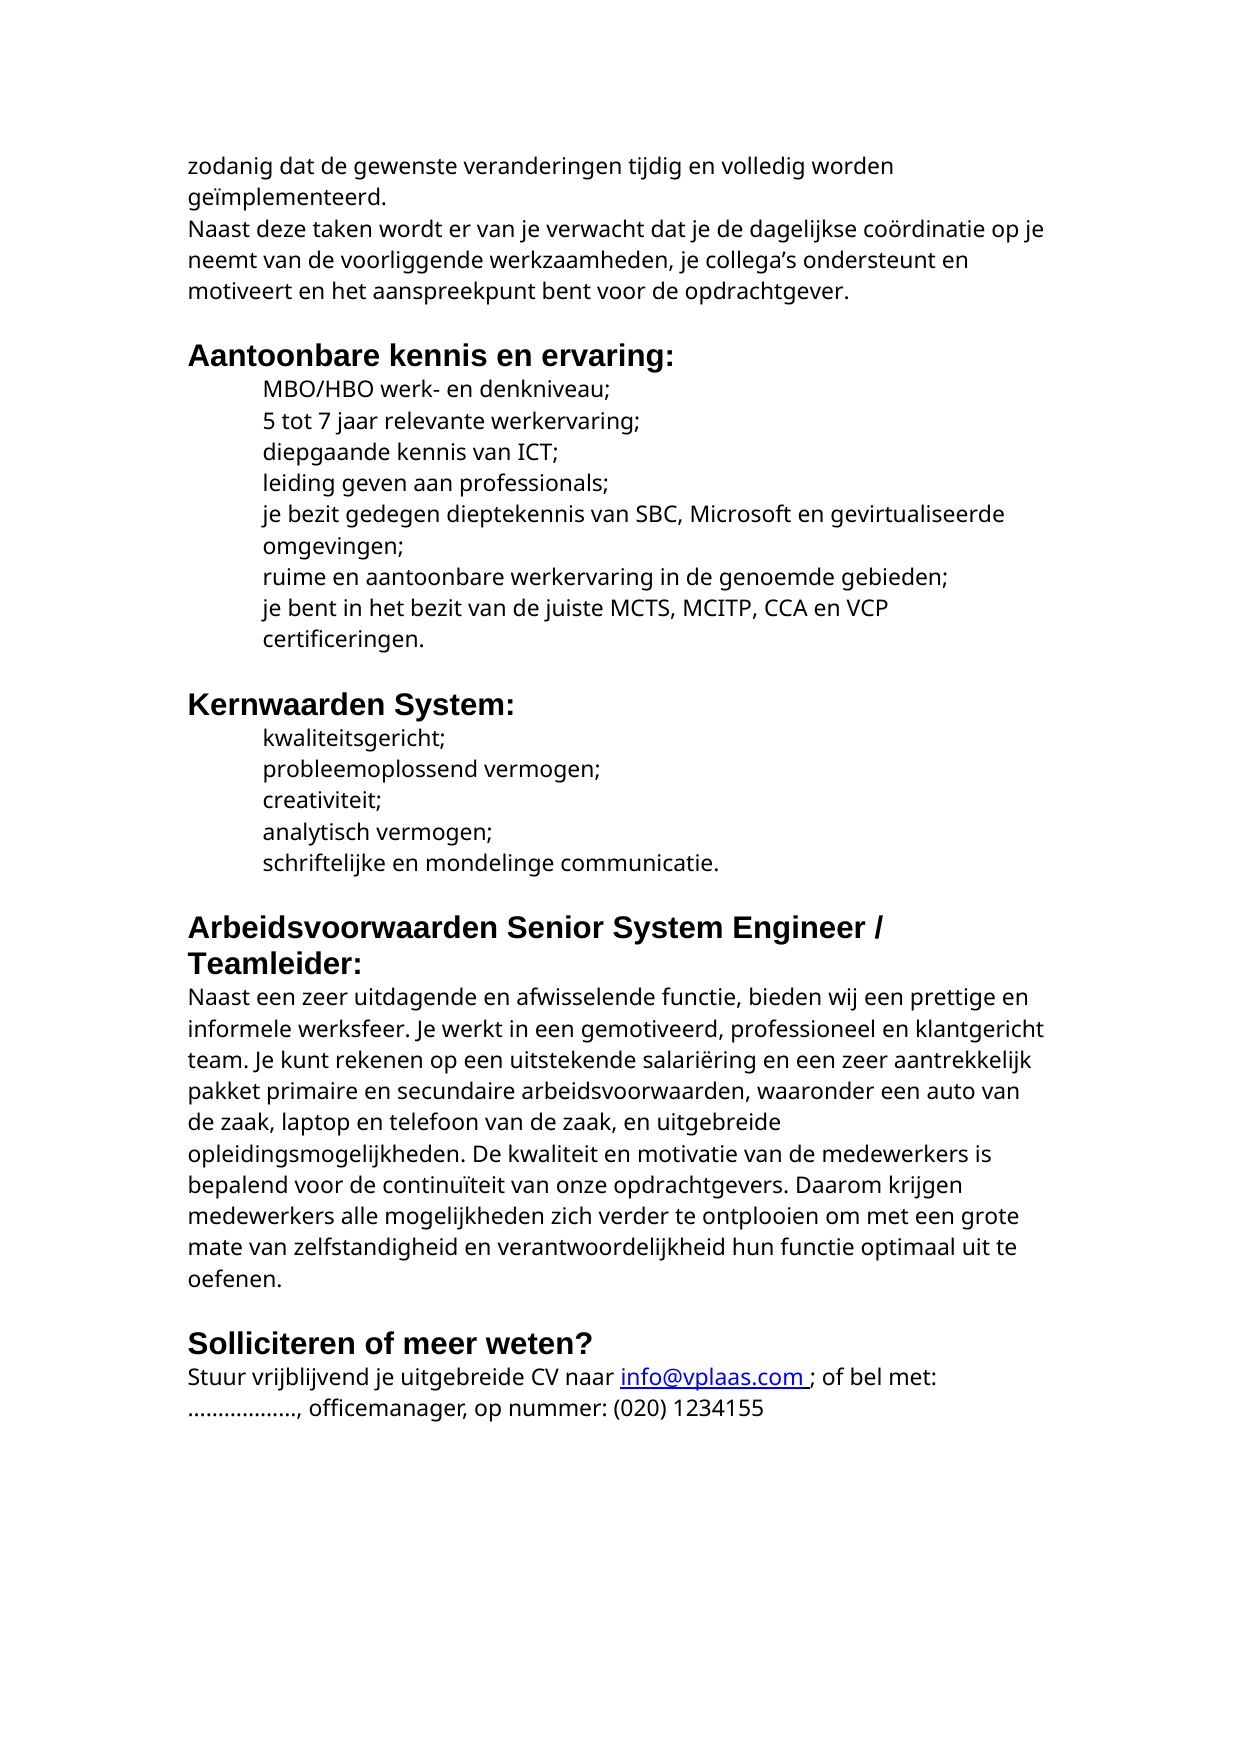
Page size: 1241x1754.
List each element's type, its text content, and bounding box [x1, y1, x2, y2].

text Stuur vrijblijvend je uitgebreide CV naar info@vplaas.com ; of bel met: [187, 1361, 1053, 1392]
text Arbeidsvoorwaarden Senior System Engineer / Teamleider: [187, 909, 1053, 981]
list schriftelijke en mondelinge communicatie. [187, 847, 1053, 878]
list diepgaande kennis van ICT; [187, 436, 1053, 467]
list leiding geven aan professionals; [187, 467, 1053, 498]
list creativiteit; [187, 784, 1053, 816]
text Kernwaarden System: [187, 686, 1053, 722]
list kwaliteitsgericht; [187, 722, 1053, 753]
list probleemoplossend vermogen; [187, 753, 1053, 784]
text ………………, officemanager, op nummer: (020) 1234155 [187, 1392, 1053, 1423]
list je bent in het bezit van de juiste MCTS, MCITP, CCA en VCP certificeringen. [187, 592, 1053, 655]
list je bezit gedegen dieptekennis van SBC, Microsoft en gevirtualiseerde omgevingen; [187, 498, 1053, 561]
text Naast deze taken wordt er van je verwacht dat je de dagelijkse coördinatie op je neemt van de voorliggende werkzaamheden, je collega’s ondersteunt en motiveert en het aanspreekpunt bent voor de opdrachtgever. [187, 212, 1053, 306]
list analytisch vermogen; [187, 816, 1053, 847]
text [187, 150, 1053, 212]
list MBO/HBO werk- en denkniveau; [187, 373, 1053, 405]
list ruime en aantoonbare werkervaring in de genoemde gebieden; [187, 561, 1053, 592]
list 5 tot 7 jaar relevante werkervaring; [187, 405, 1053, 436]
text Naast een zeer uitdagende en afwisselende functie, bieden wij een prettige en informele werksfeer. Je werkt in een gemotiveerd, professioneel en klantgericht team. Je kunt rekenen op een uitstekende salariëring en een zeer aantrekkelijk pakket primaire en secundaire arbeidsvoorwaarden, waaronder een auto van de zaak, laptop en telefoon van de zaak, en uitgebreide opleidingsmogelijkheden. De kwaliteit en motivatie van de medewerkers is bepalend voor de continuïteit van onze opdrachtgevers. Daarom krijgen medewerkers alle mogelijkheden zich verder te ontplooien om met een grote mate van zelfstandigheid en verantwoordelijkheid hun functie optimaal uit te oefenen. [187, 981, 1053, 1294]
text Solliciteren of meer weten? [187, 1325, 1053, 1361]
text Aantoonbare kennis en ervaring: [187, 337, 1053, 373]
